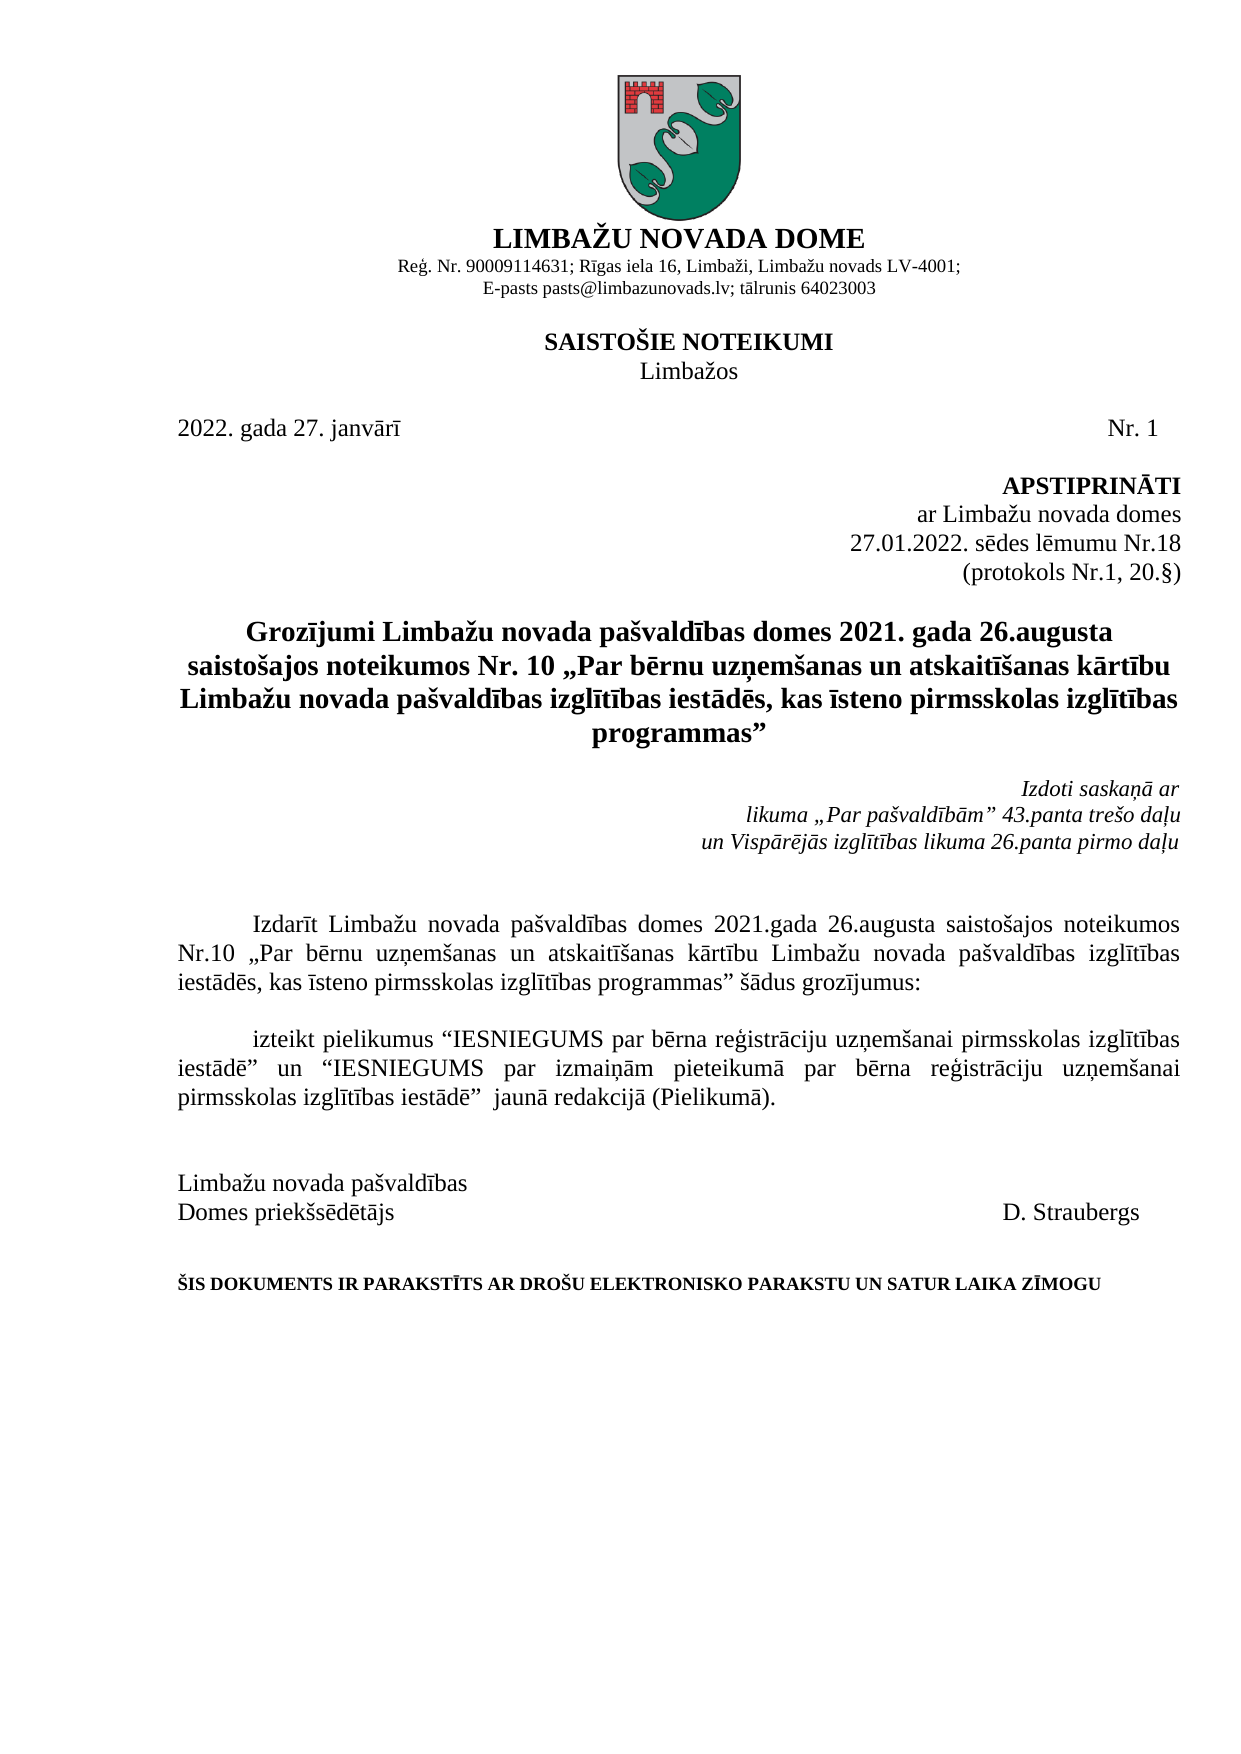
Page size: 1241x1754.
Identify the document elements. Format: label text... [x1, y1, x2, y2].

text ŠIS DOKUMENTS IR PARAKSTĪTS AR DROŠU ELEKTRONISKO PARAKSTU UN SATUR LAIKA ZĪMOGU [177, 1273, 1181, 1295]
text Izdoti saskaņā ar [177, 775, 1181, 801]
text (protokols Nr.1, 20.§) [177, 557, 1181, 586]
text Limbažu novada pašvaldības [177, 1168, 1177, 1197]
list Grozījumi Limbažu novada pašvaldības domes 2021. gada 26.augusta saistošajos noteikumos Nr. 10 „Par bērnu uzņemšanas un atskaitīšanas kārtību Limbažu novada pašvaldības izglītības iestādēs, kas īsteno pirmsskolas izglītības programmas” [177, 614, 1181, 749]
text SAISTOŠIE NOTEIKUMI [177, 327, 1201, 356]
text izteikt pielikumus “IESNIEGUMS par bērna reģistrāciju uzņemšanai pirmsskolas izglītības iestādē” un “IESNIEGUMS par izmaiņām pieteikumā par bērna reģistrāciju uzņemšanai pirmsskolas izglītības iestādē” jaunā redakcijā (Pielikumā). [177, 1024, 1181, 1111]
text ar Limbažu novada domes [177, 499, 1181, 528]
text Izdarīt Limbažu novada pašvaldības domes 2021.gada 26.augusta saistošajos noteikumos Nr.10 „Par bērnu uzņemšanas un atskaitīšanas kārtību Limbažu novada pašvaldības izglītības iestādēs, kas īsteno pirmsskolas izglītības programmas” šādus grozījumus: [177, 909, 1181, 996]
text likuma „Par pašvaldībām” 43.panta trešo daļu [177, 801, 1181, 828]
text 27.01.2022. sēdes lēmumu Nr.18 [177, 528, 1181, 557]
text Domes priekšsēdētājs D. Straubergs [177, 1197, 1181, 1226]
text un Vispārējās izglītības likuma 26.panta pirmo daļu [177, 828, 1181, 854]
text APSTIPRINĀTI [177, 471, 1181, 499]
text 2022. gada 27. janvārī Nr. 1 [177, 413, 1177, 442]
picture [616, 73, 743, 222]
text Limbažos [177, 356, 1201, 384]
